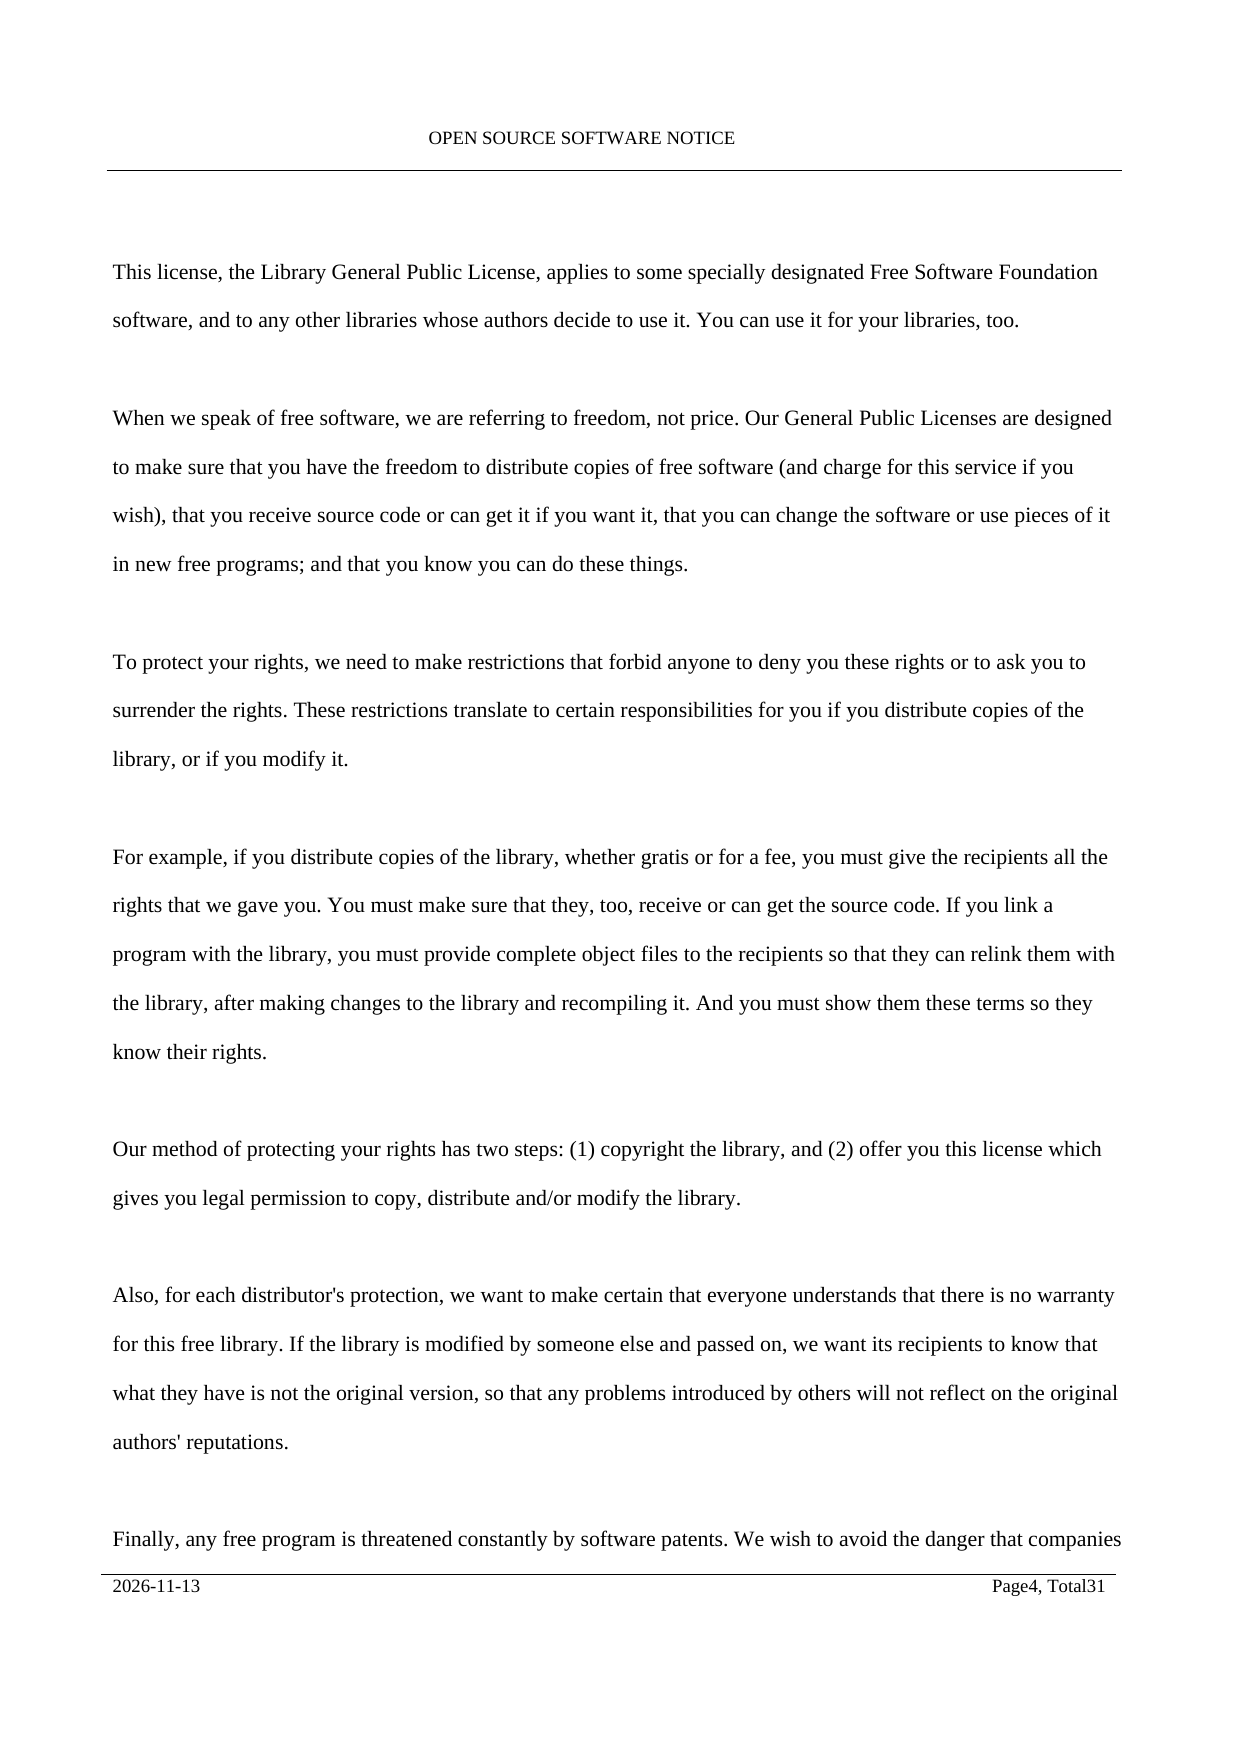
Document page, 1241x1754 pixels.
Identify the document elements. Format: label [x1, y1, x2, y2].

text [112, 206, 1128, 1555]
